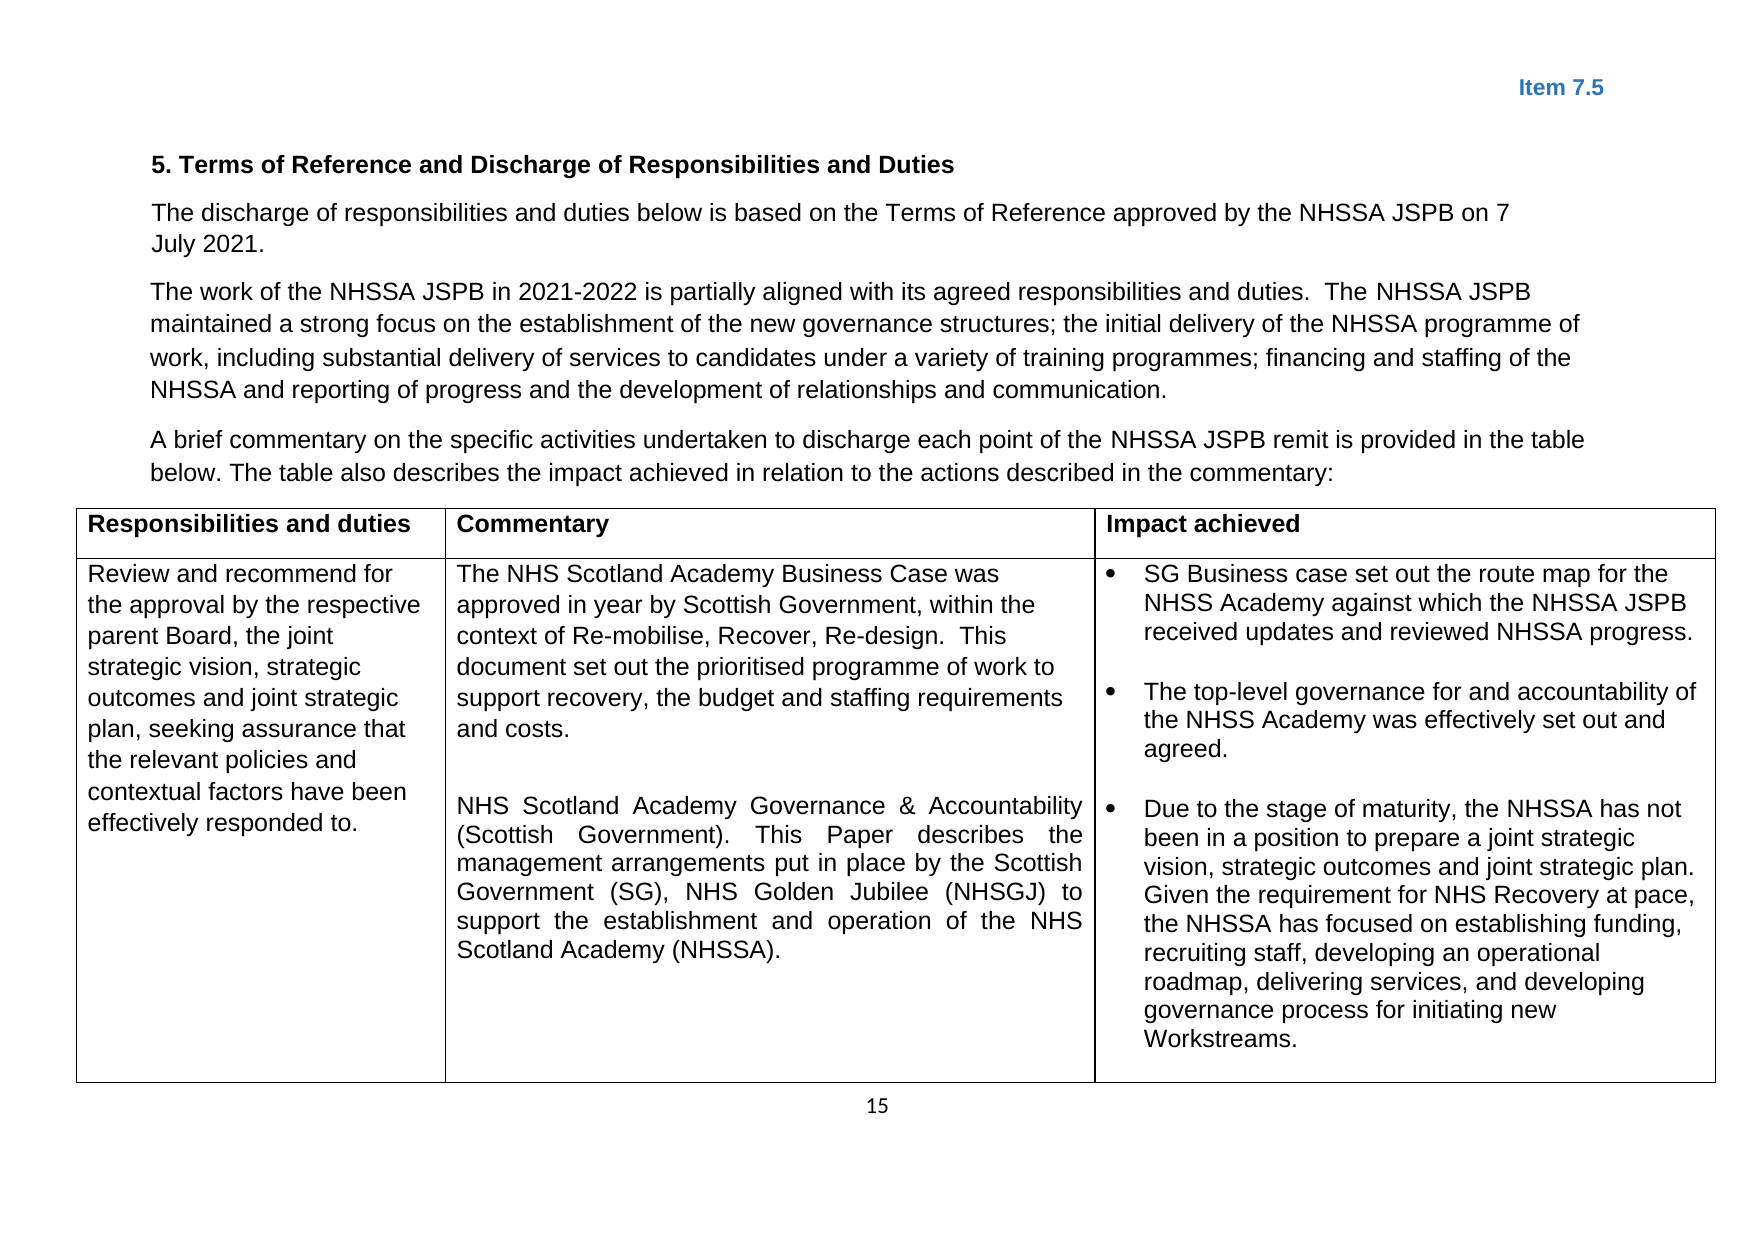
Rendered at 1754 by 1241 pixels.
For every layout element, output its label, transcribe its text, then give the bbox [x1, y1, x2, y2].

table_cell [77, 559, 445, 1082]
text 5. Terms of Reference and Discharge of Responsibilities and Duties [151, 150, 1517, 179]
table_header Impact achieved [1096, 509, 1715, 558]
text The work of the NHSSA JSPB in 2021-2022 is partially aligned with its agreed responsibilities and duties. The NHSSA JSPB maintained a strong focus on the establishment of the new governance structures; the initial delivery of the NHSSA programme of work, including substantial delivery of services to candidates under a variety of training programmes; financing and staffing of the NHSSA and reporting of progress and the development of relationships and communication. [150, 276, 1604, 404]
text A brief commentary on the specific activities undertaken to discharge each point of the NHSSA JSPB remit is provided in the table below. The table also describes the impact achieved in relation to the actions described in the commentary: [150, 425, 1604, 487]
text The discharge of responsibilities and duties below is based on the Terms of Reference approved by the NHSSA JSPB on 7 July 2021. [151, 198, 1517, 257]
table_header Commentary [446, 509, 1094, 558]
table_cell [446, 559, 1094, 1082]
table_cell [1096, 559, 1715, 1082]
table_header Responsibilities and duties [77, 509, 445, 558]
